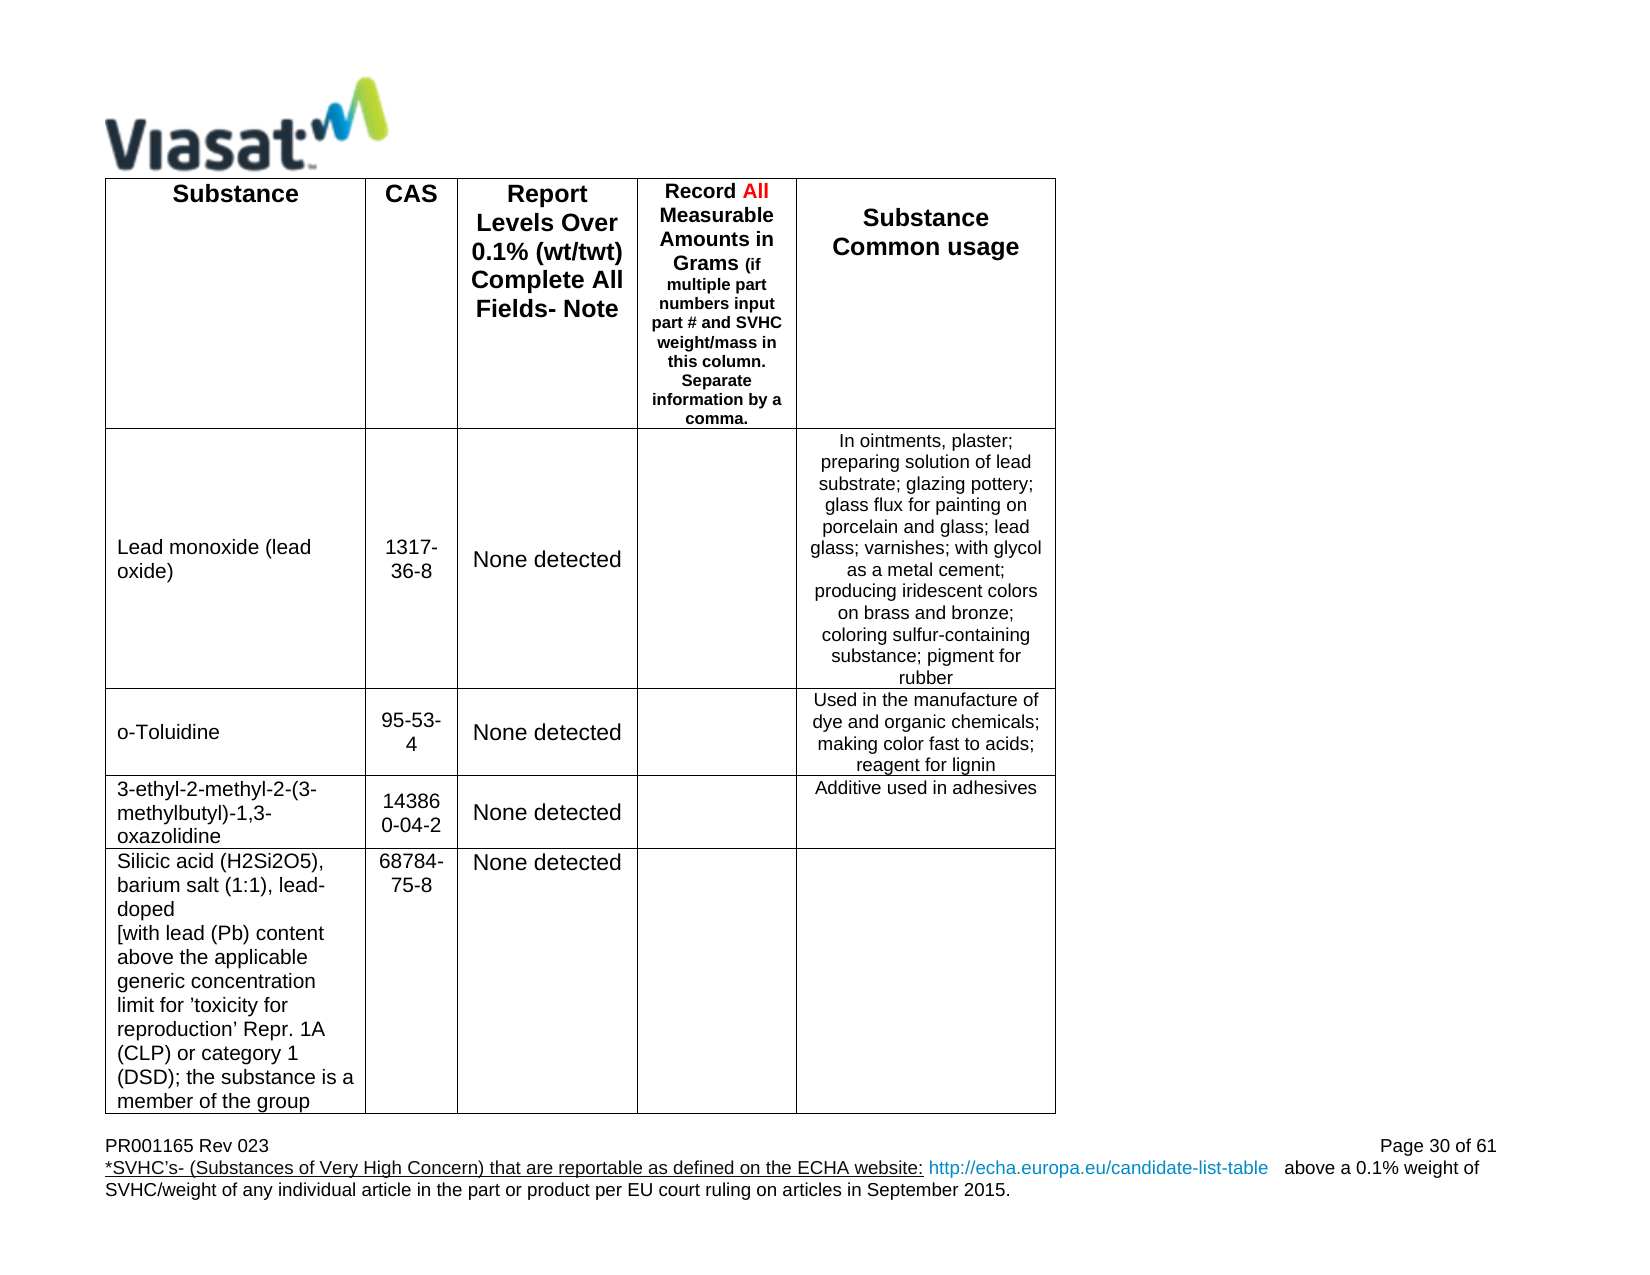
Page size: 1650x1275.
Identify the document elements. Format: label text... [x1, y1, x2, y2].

table_header Record All Measurable Amounts in Grams (if multiple part numbers input part # and SVHC weight/mass in this column. Separate information by a comma. [638, 179, 796, 428]
table_cell [638, 429, 796, 688]
picture [105, 75, 438, 178]
table_cell Silicic acid (H2Si2O5), barium salt (1:1), lead-doped [with lead (Pb) content above the applicable generic concentration limit for ’toxicity for reproduction’ Repr. 1A (CLP) or category 1 (DSD); the substance is a member of the group entry of lead compounds, with index number 082-001-00-6 in Regulation (EC) No 1272/2008] [106, 849, 365, 1113]
table_header Substance Common usage [797, 179, 1055, 428]
table_cell [797, 849, 1055, 1113]
table_cell [458, 689, 637, 775]
table_cell Lead monoxide (lead oxide) [106, 429, 365, 688]
table_cell Additive used in adhesives [797, 776, 1055, 848]
table_header CAS [366, 179, 457, 428]
table_cell [458, 776, 637, 848]
table_cell 3-ethyl-2-methyl-2-(3-methylbutyl)-1,3-oxazolidine [106, 776, 365, 848]
table_cell [638, 776, 796, 848]
table_cell 95-53-4 [366, 689, 457, 775]
table_cell o-Toluidine [106, 689, 365, 775]
table_cell 68784-75-8 [366, 849, 457, 1113]
table_cell [458, 429, 637, 688]
table_cell [458, 849, 637, 1113]
table_cell [638, 849, 796, 1113]
table_cell [638, 689, 796, 775]
table_cell Used in the manufacture of dye and organic chemicals; making color fast to acids; reagent for lignin [797, 689, 1055, 775]
table_cell 143860-04-2 [366, 776, 457, 848]
table_header Report Levels Over 0.1% (wt/twt) Complete All Fields- Note [458, 179, 637, 428]
table_cell 1317-36-8 [366, 429, 457, 688]
table_header Substance [106, 179, 365, 428]
table_cell In ointments, plaster; preparing solution of lead substrate; glazing pottery; glass flux for painting on porcelain and glass; lead glass; varnishes; with glycol as a metal cement; producing iridescent colors on brass and bronze; coloring sulfur-containing substance; pigment for rubber [797, 429, 1055, 688]
